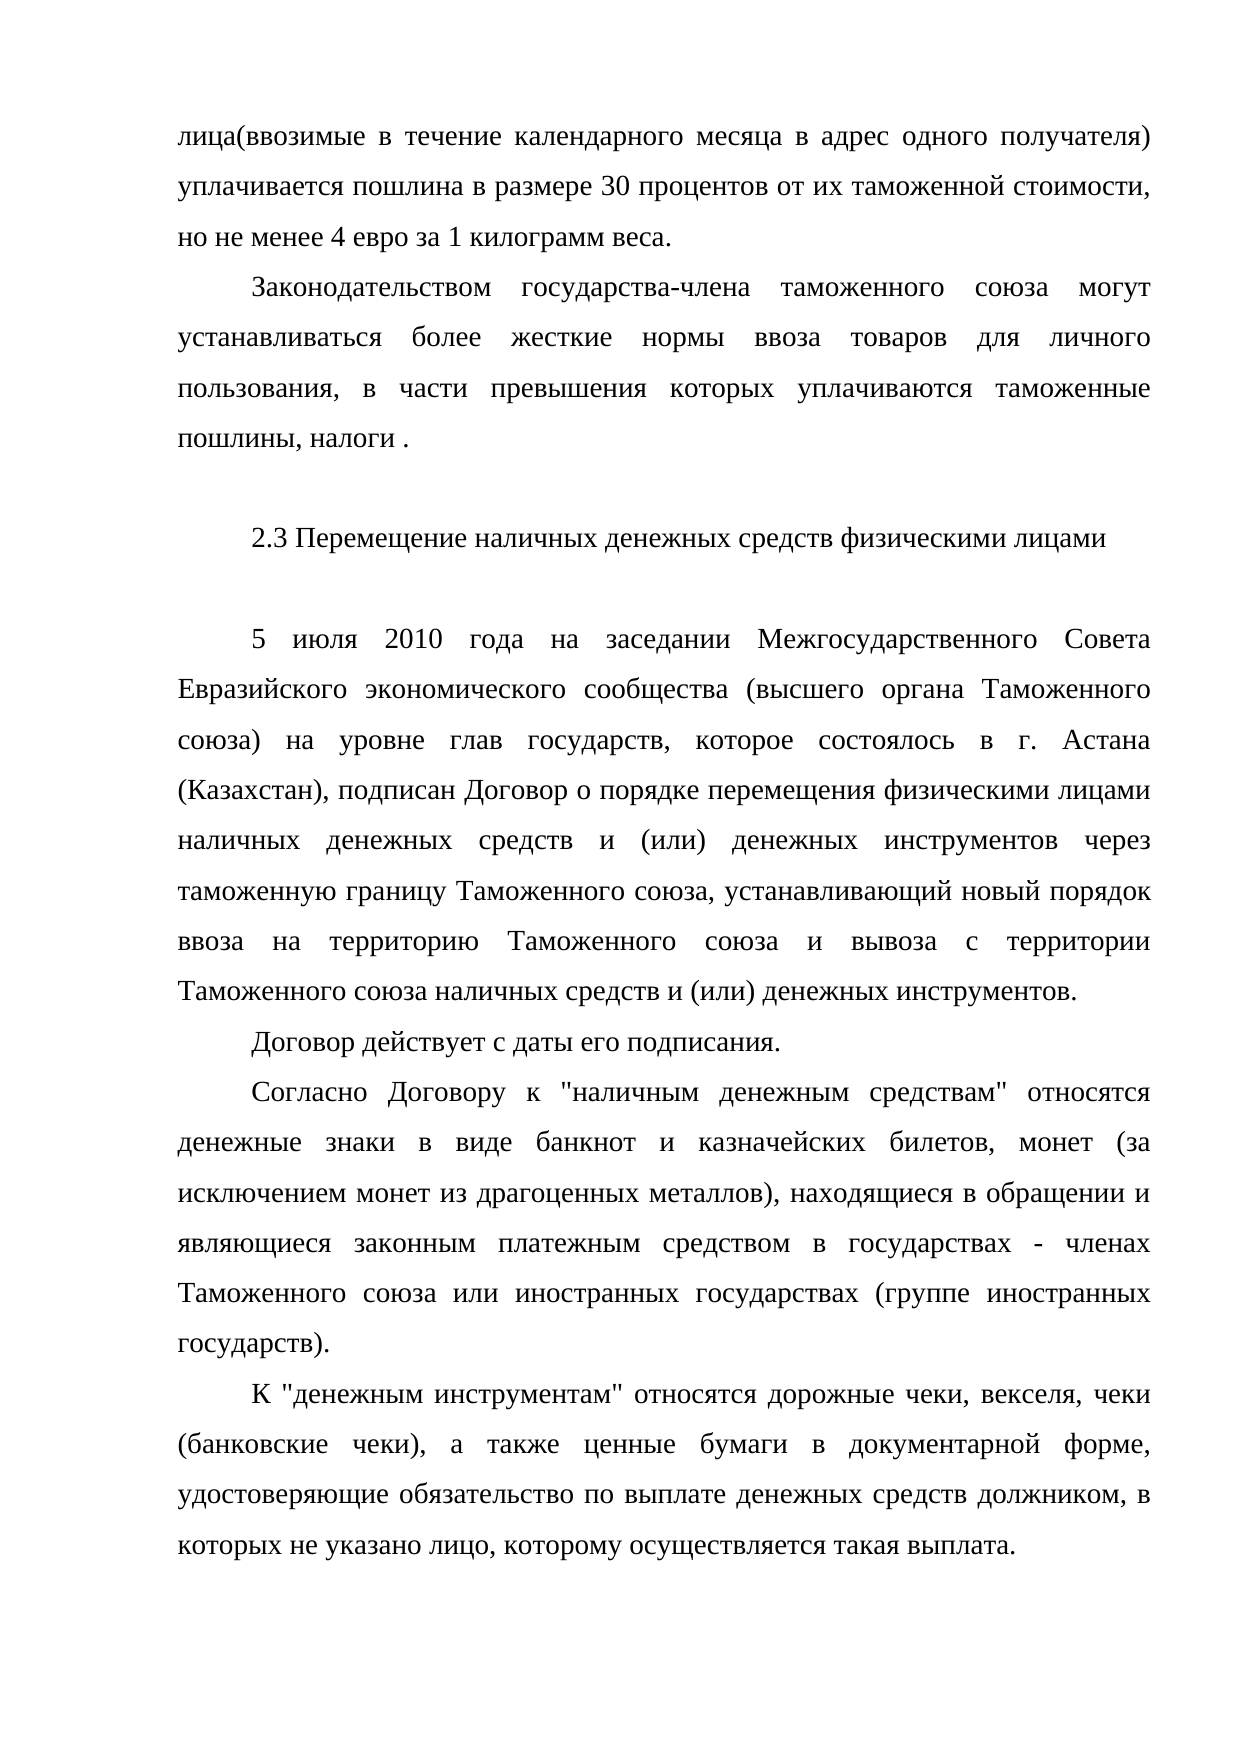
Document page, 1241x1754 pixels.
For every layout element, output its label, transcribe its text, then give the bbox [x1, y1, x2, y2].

text Договор действует с даты его подписания. [177, 1024, 1152, 1057]
text К "денежным инструментам" относятся дорожные чеки, векселя, чеки (банковские чеки), а также ценные бумаги в документарной форме, удостоверяющие обязательство по выплате денежных средств должником, в которых не указано лицо, которому осуществляется такая выплата. [177, 1376, 1152, 1560]
text Законодательством государства-члена таможенного союза могут устанавливаться более жесткие нормы ввоза товаров для личного пользования, в части превышения которых уплачиваются таможенные пошлины, налоги . [177, 269, 1152, 453]
text 2.3 Перемещение наличных денежных средств физическими лицами [177, 521, 1152, 554]
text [177, 118, 1152, 252]
text 5 июля 2010 года на заседании Межгосударственного Совета Евразийского экономического сообщества (высшего органа Таможенного союза) на уровне глав государств, которое состоялось в г. Астана (Казахстан), подписан Договор о порядке перемещения физическими лицами наличных денежных средств и (или) денежных инструментов через таможенную границу Таможенного союза, устанавливающий новый порядок ввоза на территорию Таможенного союза и вывоза с территории Таможенного союза наличных средств и (или) денежных инструментов. [177, 621, 1152, 1007]
text Согласно Договору к "наличным денежным средствам" относятся денежные знаки в виде банкнот и казначейских билетов, монет (за исключением монет из драгоценных металлов), находящиеся в обращении и являющиеся законным платежным средством в государствах - членах Таможенного союза или иностранных государствах (группе иностранных государств). [177, 1074, 1152, 1359]
